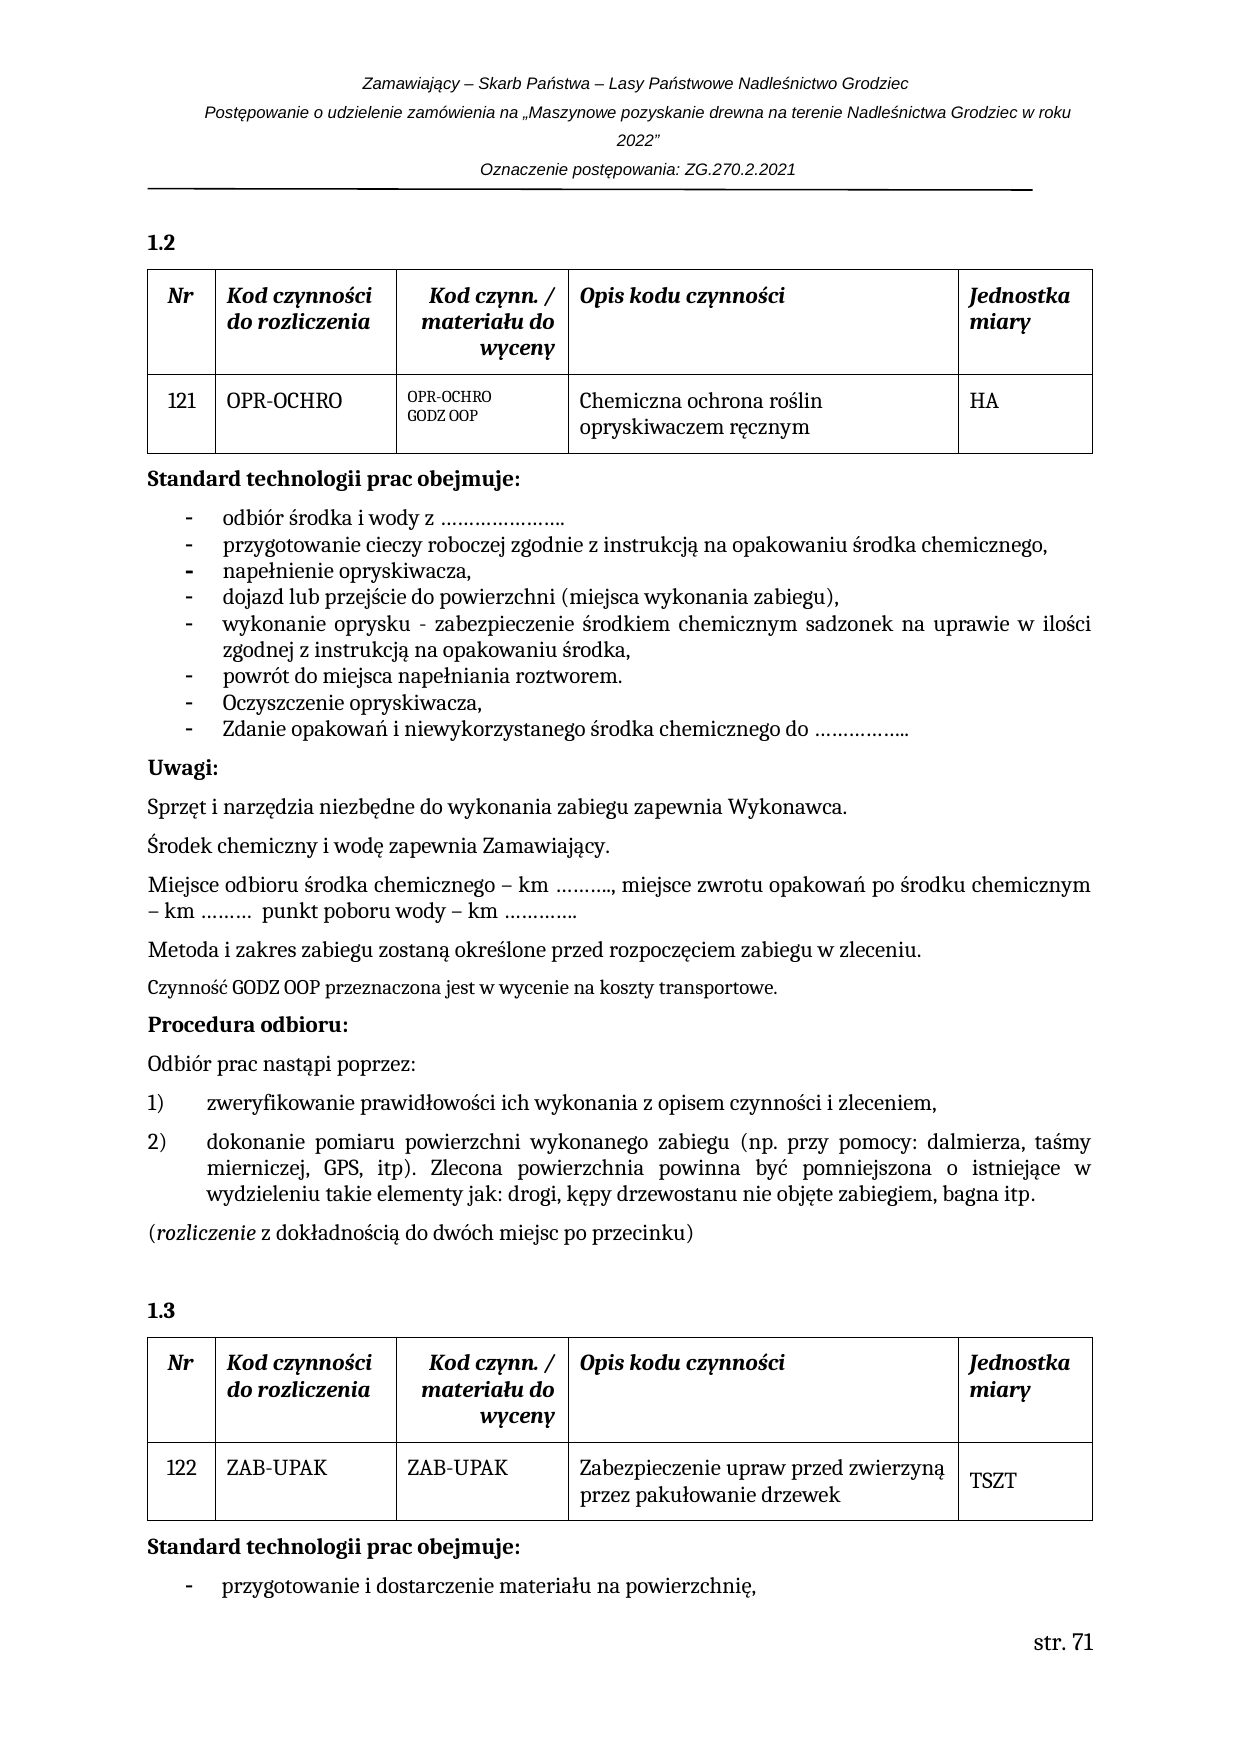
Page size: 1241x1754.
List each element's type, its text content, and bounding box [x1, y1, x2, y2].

text Odbiór prac nastąpi poprzez: [148, 1051, 1093, 1077]
text Miejsce odbioru środka chemicznego – km ………., miejsce zwrotu opakowań po środku chemicznym – km ……… punkt poboru wody – km …………. [148, 871, 1093, 924]
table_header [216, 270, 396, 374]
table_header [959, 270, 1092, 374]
text 1.2 [148, 230, 1093, 256]
text Środek chemiczny i wodę zapewnia Zamawiający. [148, 832, 1093, 859]
text Standard technologii prac obejmuje: [148, 466, 1093, 493]
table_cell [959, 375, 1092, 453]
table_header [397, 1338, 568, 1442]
list Zdanie opakowań i niewykorzystanego środka chemicznego do …………….. [185, 716, 1093, 742]
text Standard technologii prac obejmuje: [148, 1534, 1093, 1560]
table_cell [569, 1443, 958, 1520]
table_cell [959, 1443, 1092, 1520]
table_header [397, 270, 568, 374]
text Uwagi: [148, 755, 1093, 781]
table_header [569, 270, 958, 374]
text 2) dokonanie pomiaru powierzchni wykonanego zabiegu (np. przy pomocy: dalmierza, taśmy mierniczej, GPS, itp). Zlecona powierzchnia powinna być pomniejszona o istniejące w wydzieleniu takie elementy jak: drogi, kępy drzewostanu nie objęte zabiegiem, bagna itp. [148, 1128, 1093, 1207]
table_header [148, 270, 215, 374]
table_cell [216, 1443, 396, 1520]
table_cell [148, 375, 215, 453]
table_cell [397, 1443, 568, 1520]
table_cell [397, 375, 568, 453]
list dojazd lub przejście do powierzchni (miejsca wykonania zabiegu), [185, 584, 1093, 611]
list przygotowanie cieczy roboczej zgodnie z instrukcją na opakowaniu środka chemicznego, [185, 531, 1093, 558]
text (rozliczenie z dokładnością do dwóch miejsc po przecinku) [148, 1220, 1093, 1246]
text Metoda i zakres zabiegu zostaną określone przed rozpoczęciem zabiegu w zleceniu. [148, 937, 1093, 963]
text 1) zweryfikowanie prawidłowości ich wykonania z opisem czynności i zleceniem, [148, 1089, 1093, 1116]
text Czynność GODZ OOP przeznaczona jest w wycenie na koszty transportowe. [148, 975, 1093, 999]
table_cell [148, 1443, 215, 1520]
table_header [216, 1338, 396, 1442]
list odbiór środka i wody z …………………. [185, 505, 1093, 531]
list Oczyszczenie opryskiwacza, [185, 689, 1093, 716]
list wykonanie oprysku - zabezpieczenie środkiem chemicznym sadzonek na uprawie w ilości zgodnej z instrukcją na opakowaniu środka, [185, 611, 1093, 663]
list przygotowanie i dostarczenie materiału na powierzchnię, [185, 1573, 1093, 1599]
text Procedura odbioru: [148, 1012, 1093, 1038]
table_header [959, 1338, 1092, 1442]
text 1.3 [148, 1298, 1093, 1324]
list napełnienie opryskiwacza, [185, 558, 1093, 584]
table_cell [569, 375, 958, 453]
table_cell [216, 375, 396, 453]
text Sprzęt i narzędzia niezbędne do wykonania zabiegu zapewnia Wykonawca. [148, 794, 1093, 820]
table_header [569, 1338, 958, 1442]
list powrót do miejsca napełniania roztworem. [185, 663, 1093, 689]
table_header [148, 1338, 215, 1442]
